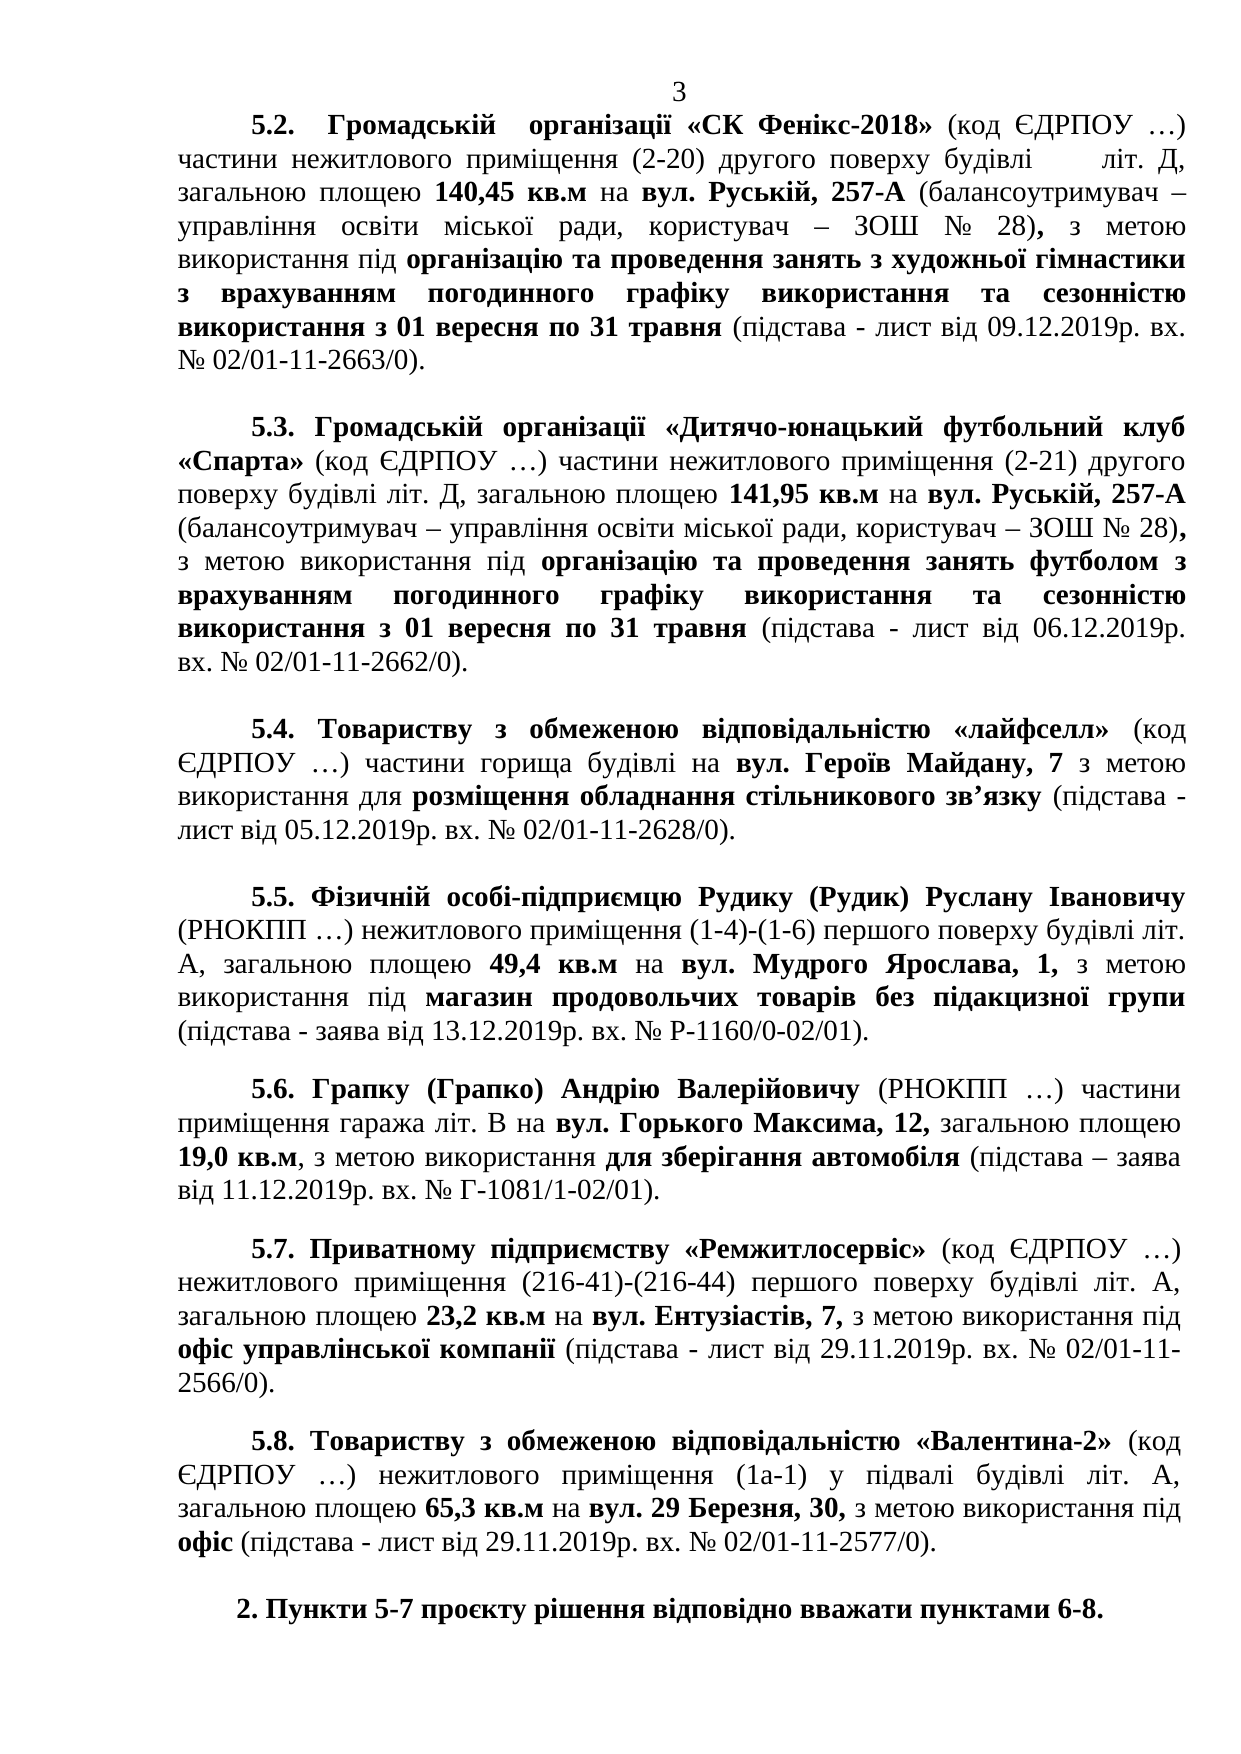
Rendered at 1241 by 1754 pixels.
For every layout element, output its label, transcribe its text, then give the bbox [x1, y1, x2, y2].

text 5.5. Фізичній особі-підприємцю Рудику (Рудик) Руслану Івановичу (РНОКПП …) нежитлового приміщення (1-4)-(1-6) першого поверху будівлі літ. А, загальною площею 49,4 кв.м на вул. Мудрого Ярослава, 1, з метою використання під магазин продовольчих товарів без підакцизної групи (підстава - заява від 13.12.2019р. вх. № Р-1160/0-02/01). [177, 879, 1186, 1047]
text 5.2. Громадській організації «СК Фенікс-2018» (код ЄДРПОУ …) частини нежитлового приміщення (2-20) другого поверху будівлі літ. Д, загальною площею 140,45 кв.м на вул. Руській, 257-А (балансоутримувач – управління освіти міської ради, користувач – ЗОШ № 28), з метою використання під організацію та проведення занять з художньої гімнастики з врахуванням погодинного графіку використання та сезонністю використання з 01 вересня по 31 травня (підстава - лист від 09.12.2019р. вх. № 02/01-11-2663/0). [177, 107, 1186, 376]
text 5.3. Громадській організації «Дитячо-юнацький футбольний клуб «Спарта» (код ЄДРПОУ …) частини нежитлового приміщення (2-21) другого поверху будівлі літ. Д, загальною площею 141,95 кв.м на вул. Руській, 257-А (балансоутримувач – управління освіти міської ради, користувач – ЗОШ № 28), з метою використання під організацію та проведення занять футболом з врахуванням погодинного графіку використання та сезонністю використання з 01 вересня по 31 травня (підстава - лист від 06.12.2019р. вх. № 02/01-11-2662/0). [177, 409, 1186, 678]
text 2. Пункти 5-7 проєкту рішення відповідно вважати пунктами 6-8. [177, 1591, 1181, 1625]
text 5.4. Товариству з обмеженою відповідальністю «лайфселл» (код ЄДРПОУ …) частини горища будівлі на вул. Героїв Майдану, 7 з метою використання для розміщення обладнання стільникового зв’язку (підстава - лист від 05.12.2019р. вх. № 02/01-11-2628/0). [177, 711, 1186, 845]
text 5.7. Приватному підприємству «Ремжитлосервіс» (код ЄДРПОУ …) нежитлового приміщення (216-41)-(216-44) першого поверху будівлі літ. А, загальною площею 23,2 кв.м на вул. Ентузіастів, 7, з метою використання під офіс управлінської компанії (підстава - лист від 29.11.2019р. вх. № 02/01-11-2566/0). [177, 1231, 1181, 1398]
text 5.8. Товариству з обмеженою відповідальністю «Валентина-2» (код ЄДРПОУ …) нежитлового приміщення (1а-1) у підвалі будівлі літ. А, загальною площею 65,3 кв.м на вул. 29 Березня, 30, з метою використання під офіс (підстава - лист від 29.11.2019р. вх. № 02/01-11-2577/0). [177, 1423, 1181, 1558]
text 5.6. Грапку (Грапко) Андрію Валерійовичу (РНОКПП …) частини приміщення гаража літ. В на вул. Горького Максима, 12, загальною площею 19,0 кв.м, з метою використання для зберігання автомобіля (підстава – заява від 11.12.2019р. вх. № Г-1081/1-02/01). [177, 1072, 1181, 1206]
